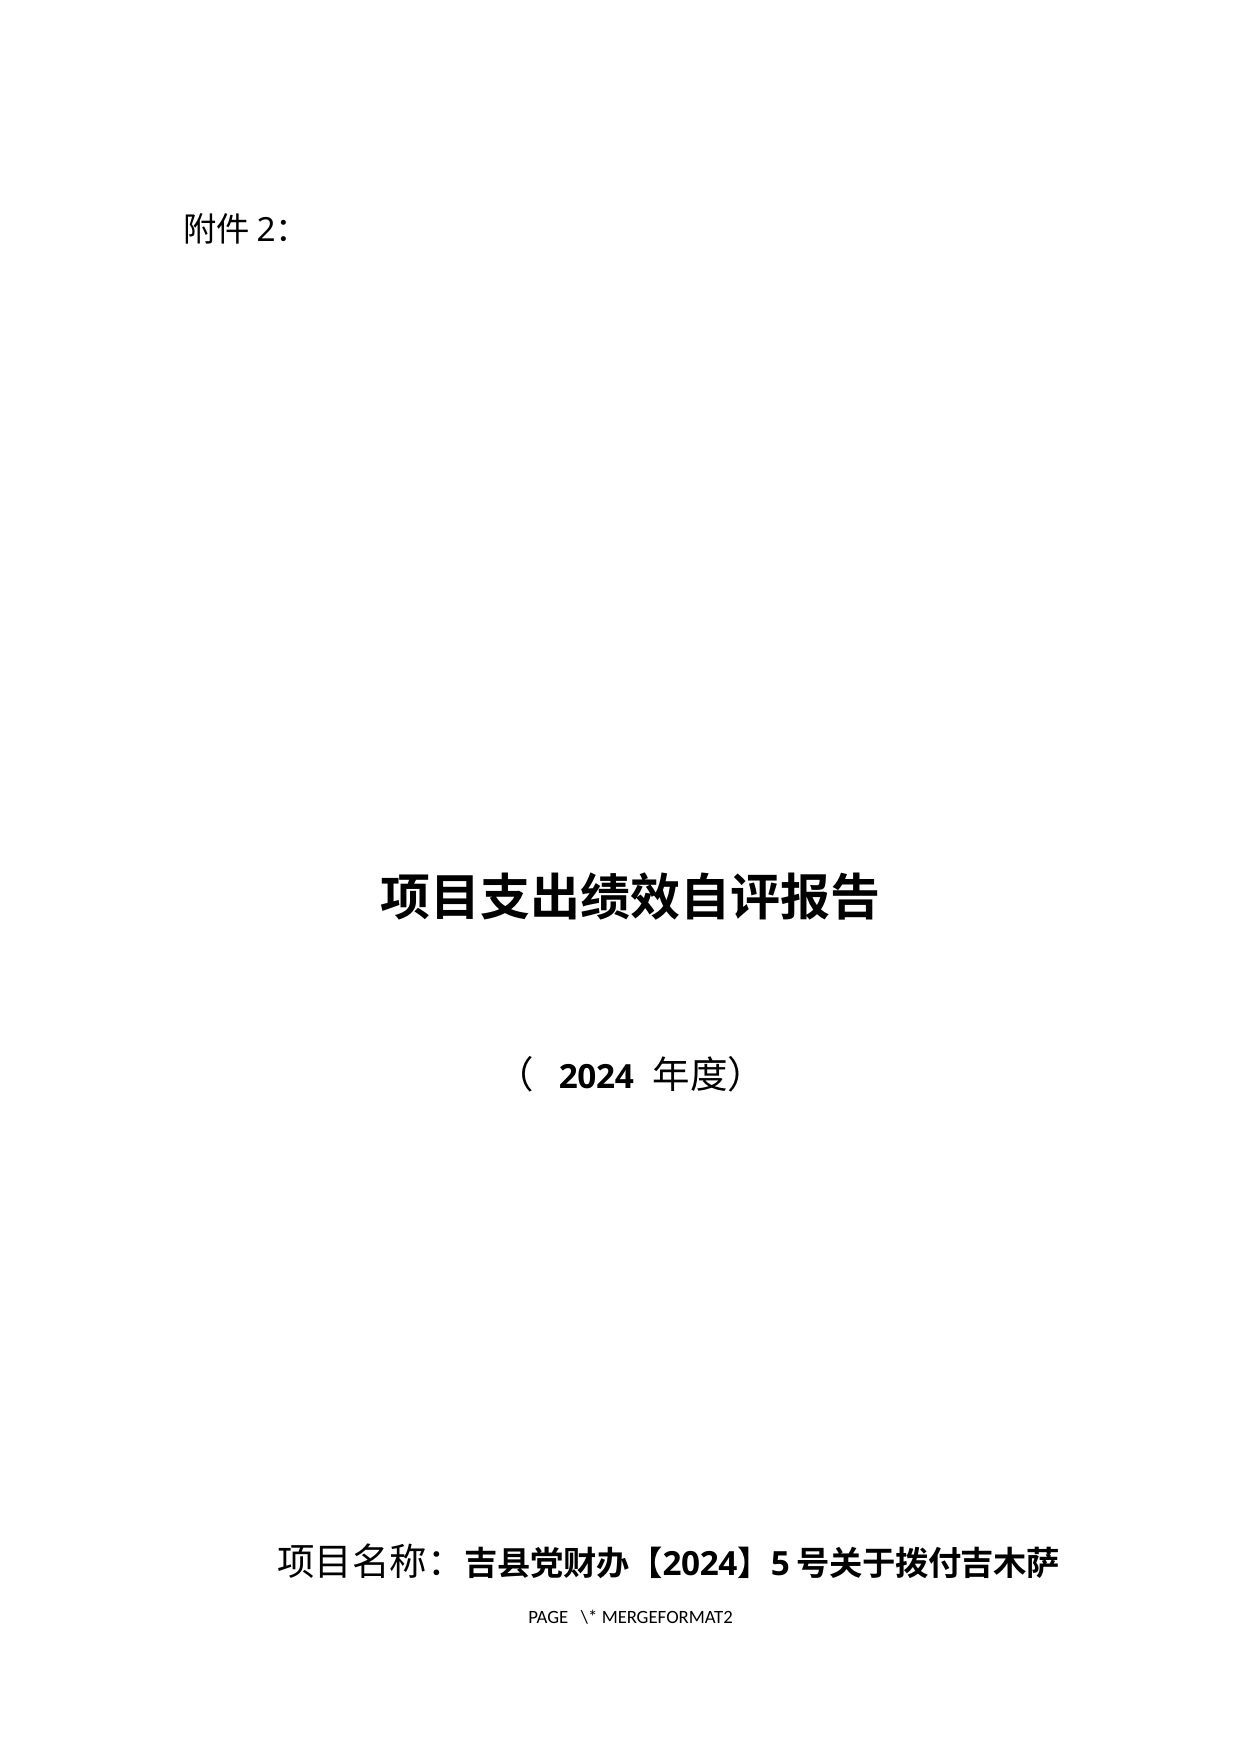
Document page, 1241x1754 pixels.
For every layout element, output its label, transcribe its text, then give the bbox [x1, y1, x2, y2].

text 项目支出绩效自评报告 [183, 844, 1078, 942]
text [183, 1527, 1078, 1592]
text （ 2024 年度） [183, 1039, 1078, 1104]
text 附件2： [183, 194, 1078, 259]
